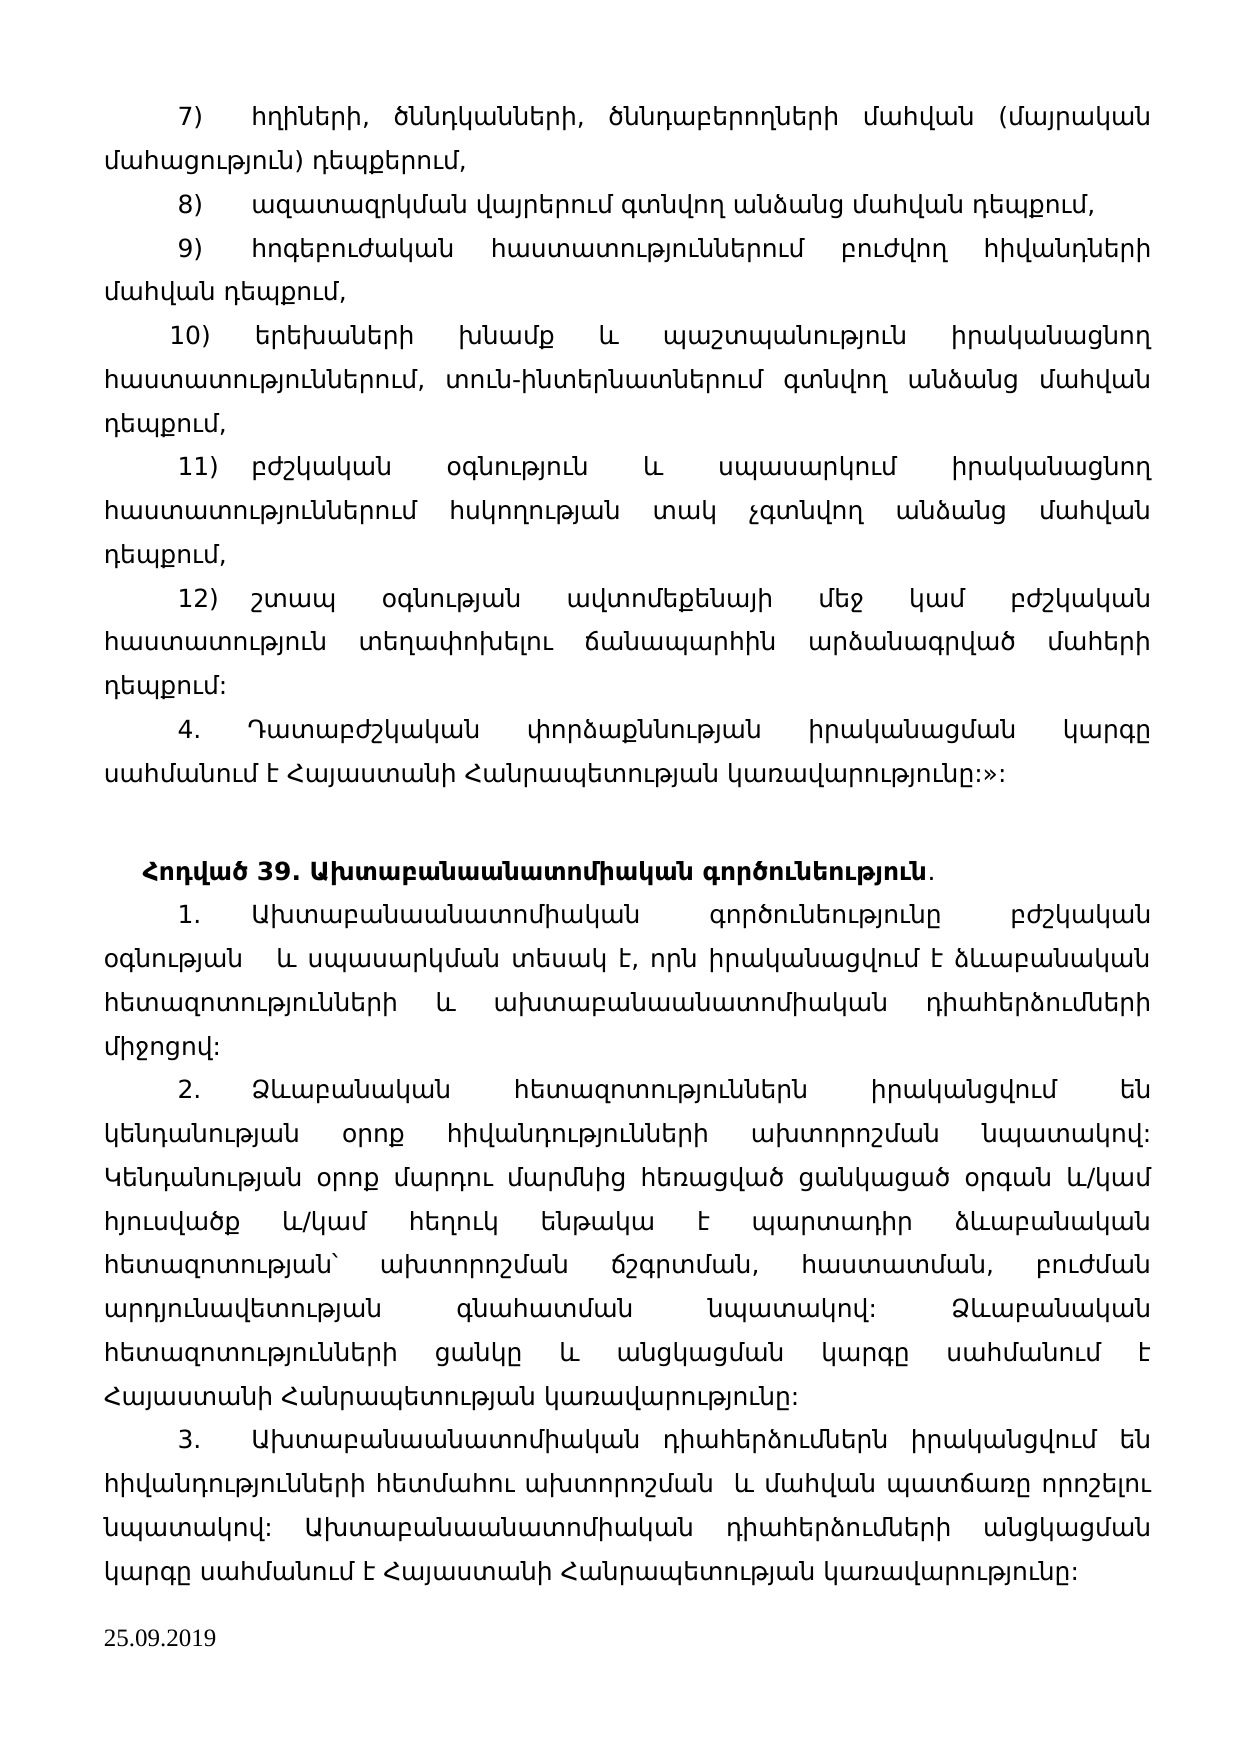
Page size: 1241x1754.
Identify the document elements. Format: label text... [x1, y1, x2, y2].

text Հոդված 39. Ախտաբանաանատոմիական գործունեություն. [103, 857, 1152, 886]
text 4. Դատաբժշկական փորձաքննության իրականացման կարգը սահմանում է Հայաստանի Հանրապետության կառավարությունը:»: [103, 715, 1152, 788]
text 12) շտապ օգնության ավտոմեքենայի մեջ կամ բժշկական հաստատություն տեղափոխելու ճանապարհին արձանագրված մահերի դեպքում: [103, 584, 1152, 701]
text 9) հոգեբուժական հաստատություններում բուժվող հիվանդների մահվան դեպքում, [103, 234, 1152, 307]
text 3. Ախտաբանաանատոմիական դիահերձումներն իրականցվում են հիվանդությունների հետմահու ախտորոշման և մահվան պատճառը որոշելու նպատակով: Ախտաբանաանատոմիական դիահերձումների անցկացման կարգը սահմանում է Հայաստանի Հանրապետության կառավարությունը: [103, 1426, 1152, 1586]
text 2. Ձևաբանական հետազոտություններն իրականցվում են կենդանության օրոք հիվանդությունների ախտորոշման նպատակով: Կենդանության օրոք մարդու մարմնից հեռացված ցանկացած օրգան և/կամ հյուսվածք և/կամ հեղուկ ենթակա է պարտադիր ձևաբանական հետազոտության՝ ախտորոշման ճշգրտման, հաստատման, բուժման արդյունավետության գնահատման նպատակով: Ձևաբանական հետազոտությունների ցանկը և անցկացման կարգը սահմանում է Հայաստանի Հանրապետության կառավարությունը: [103, 1076, 1152, 1411]
text 11) բժշկական օգնություն և սպասարկում իրականացնող հաստատություններում հսկողության տակ չգտնվող անձանց մահվան դեպքում, [103, 453, 1152, 569]
text 7) հղիների, ծննդկանների, ծննդաբերողների մահվան (մայրական մահացություն) դեպքերում, [103, 103, 1152, 176]
text 10) երեխաների խնամք և պաշտպանություն իրականացնող հաստատություններում, տուն-ինտերնատներում գտնվող անձանց մահվան դեպքում, [103, 321, 1152, 438]
text 1. Ախտաբանաանատոմիական գործունեությունը բժշկական օգնության և սպասարկման տեսակ է, որն իրականացվում է ձևաբանական հետազոտությունների և ախտաբանաանատոմիական դիահերձումների միջոցով: [103, 901, 1152, 1061]
text 8) ազատազրկման վայրերում գտնվող անձանց մահվան դեպքում, [103, 190, 1152, 219]
